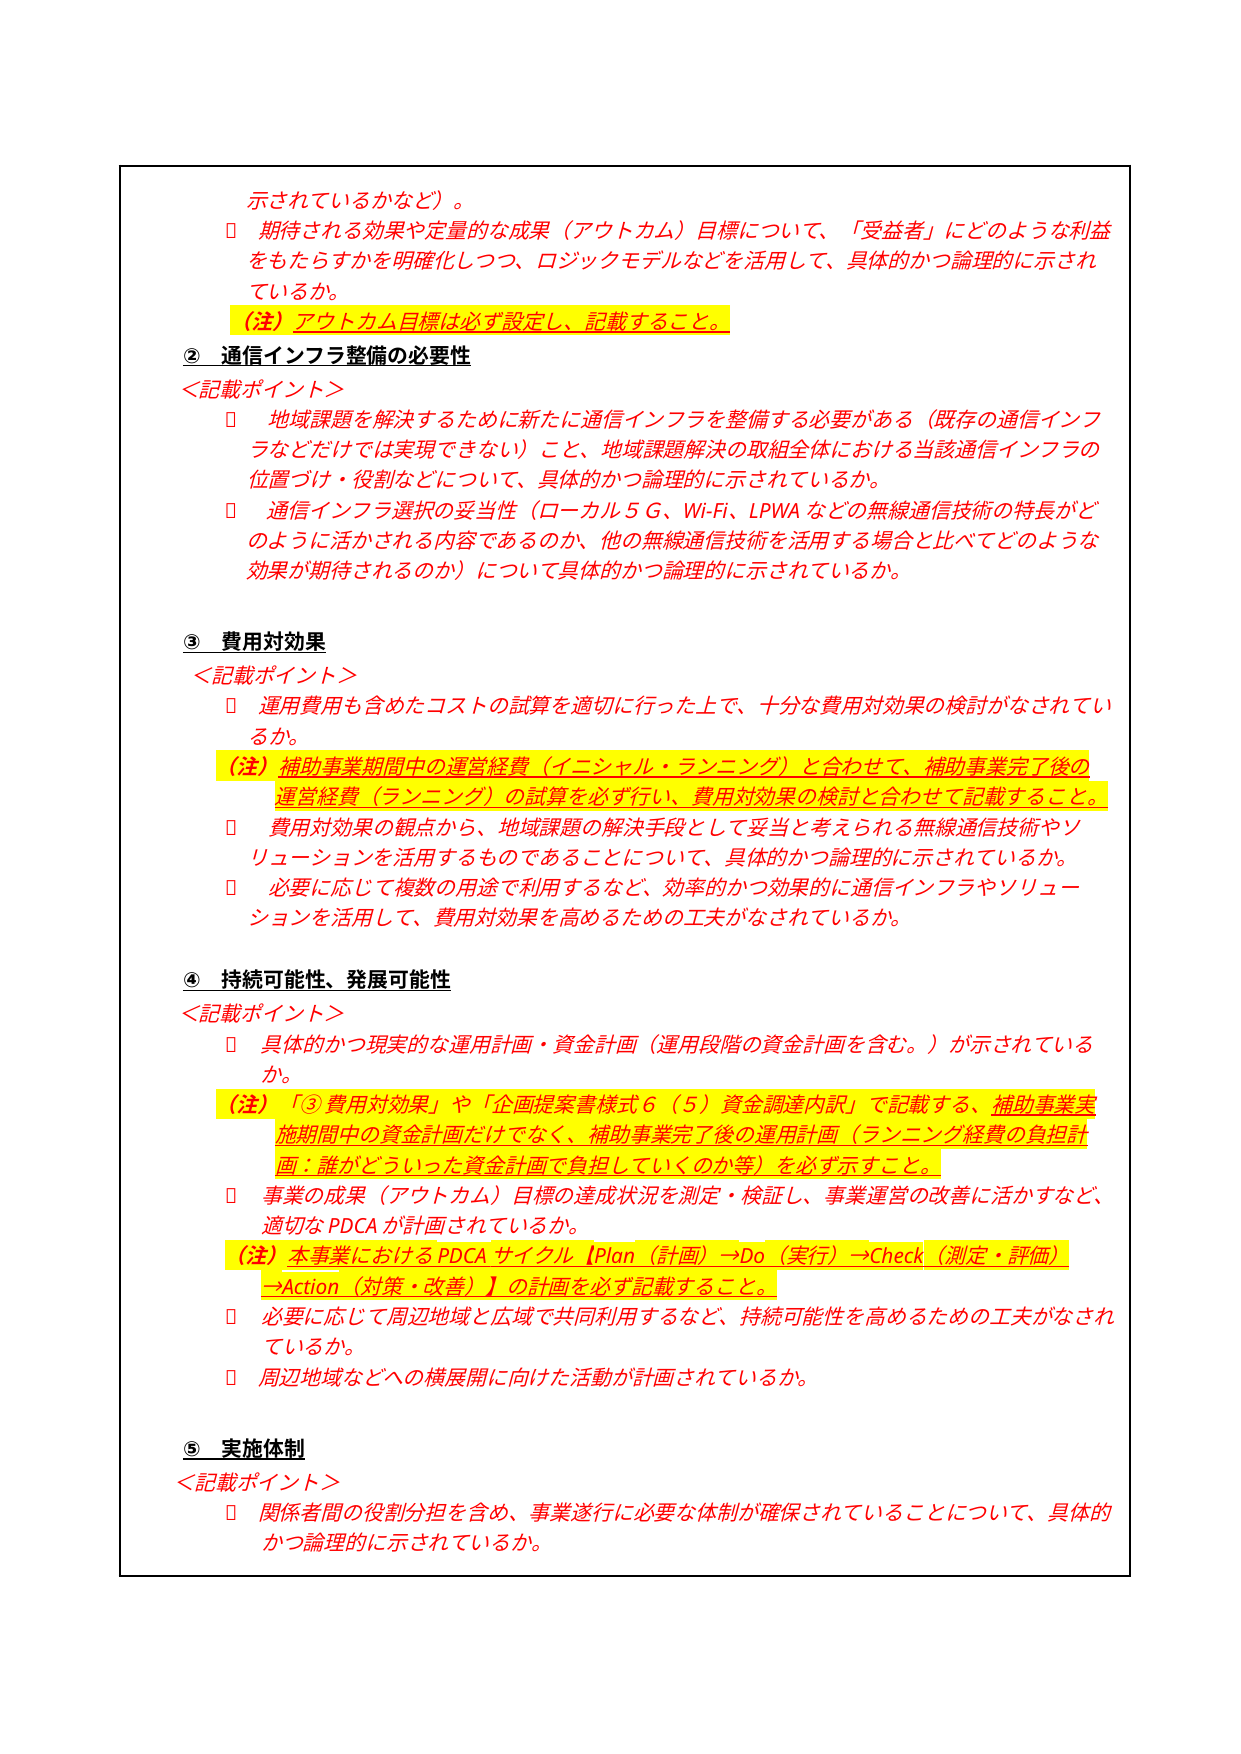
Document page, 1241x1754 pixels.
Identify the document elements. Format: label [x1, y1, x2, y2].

table_header [121, 167, 1129, 1574]
